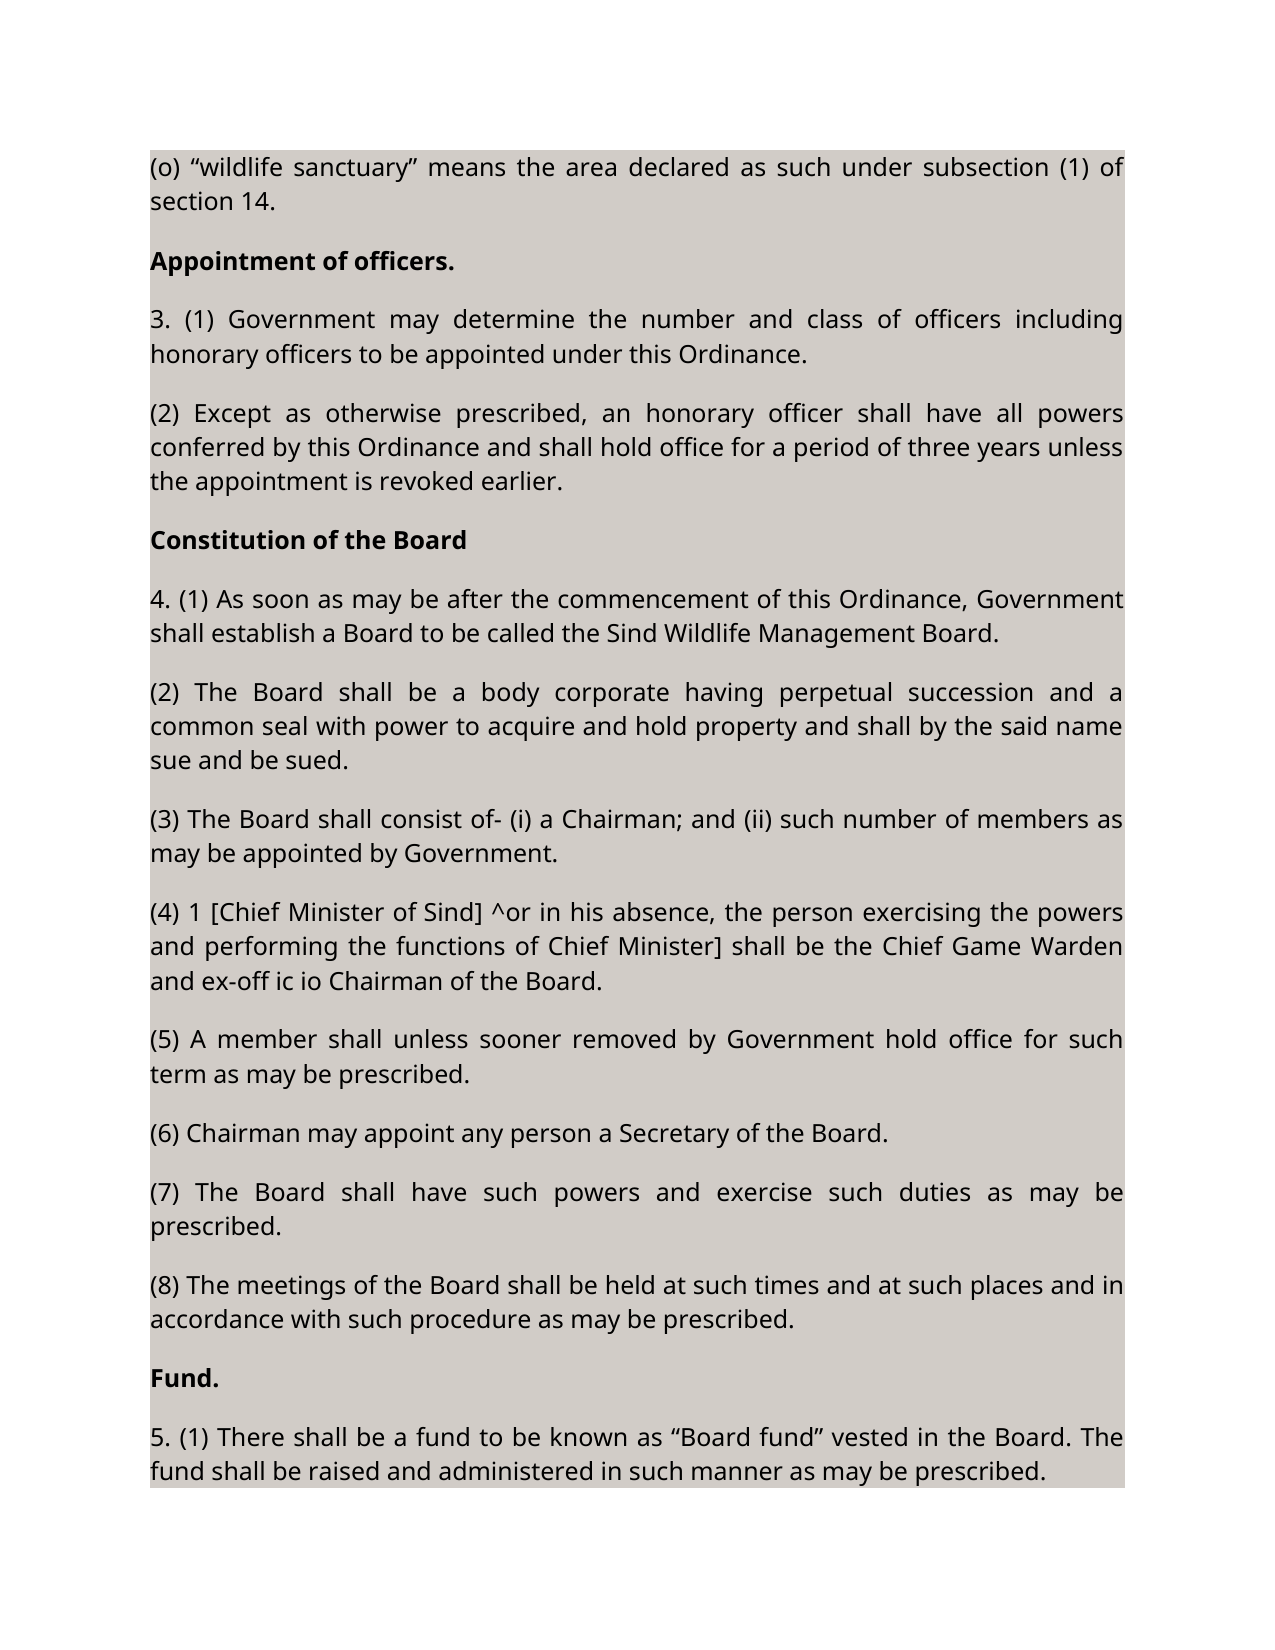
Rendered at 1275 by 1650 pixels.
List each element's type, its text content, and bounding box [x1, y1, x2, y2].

text (6) Chairman may appoint any person a Secretary of the Board. [150, 1115, 1125, 1149]
text Fund. [150, 1361, 1125, 1395]
text (5) A member shall unless sooner removed by Government hold office for such term as may be prescribed. [150, 1022, 1125, 1090]
text Appointment of officers. [150, 243, 1125, 277]
text (4) 1 [Chief Minister of Sind] ^or in his absence, the person exercising the powers and performing the functions of Chief Minister] shall be the Chief Game Warden and ex-off ic io Chairman of the Board. [150, 895, 1125, 997]
text (3) The Board shall consist of- (i) a Chairman; and (ii) such number of members as may be appointed by Government. [150, 802, 1125, 870]
text 4. (1) As soon as may be after the commencement of this Ordinance, Government shall establish a Board to be called the Sind Wildlife Management Board. [150, 582, 1125, 650]
text Constitution of the Board [150, 522, 1125, 557]
text (7) The Board shall have such powers and exercise such duties as may be prescribed. [150, 1174, 1125, 1242]
text (2) The Board shall be a body corporate having perpetual succession and a common seal with power to acquire and hold property and shall by the said name sue and be sued. [150, 675, 1125, 777]
text (o) “wildlife sanctuary” means the area declared as such under subsection (1) of section 14. [150, 150, 1125, 218]
text 3. (1) Government may determine the number and class of officers including honorary officers to be appointed under this Ordinance. [150, 302, 1125, 370]
text 5. (1) There shall be a fund to be known as “Board fund” vested in the Board. The fund shall be raised and administered in such manner as may be prescribed. [150, 1420, 1125, 1488]
text (2) Except as otherwise prescribed, an honorary officer shall have all powers conferred by this Ordinance and shall hold office for a period of three years unless the appointment is revoked earlier. [150, 395, 1125, 497]
text (8) The meetings of the Board shall be held at such times and at such places and in accordance with such procedure as may be prescribed. [150, 1267, 1125, 1336]
